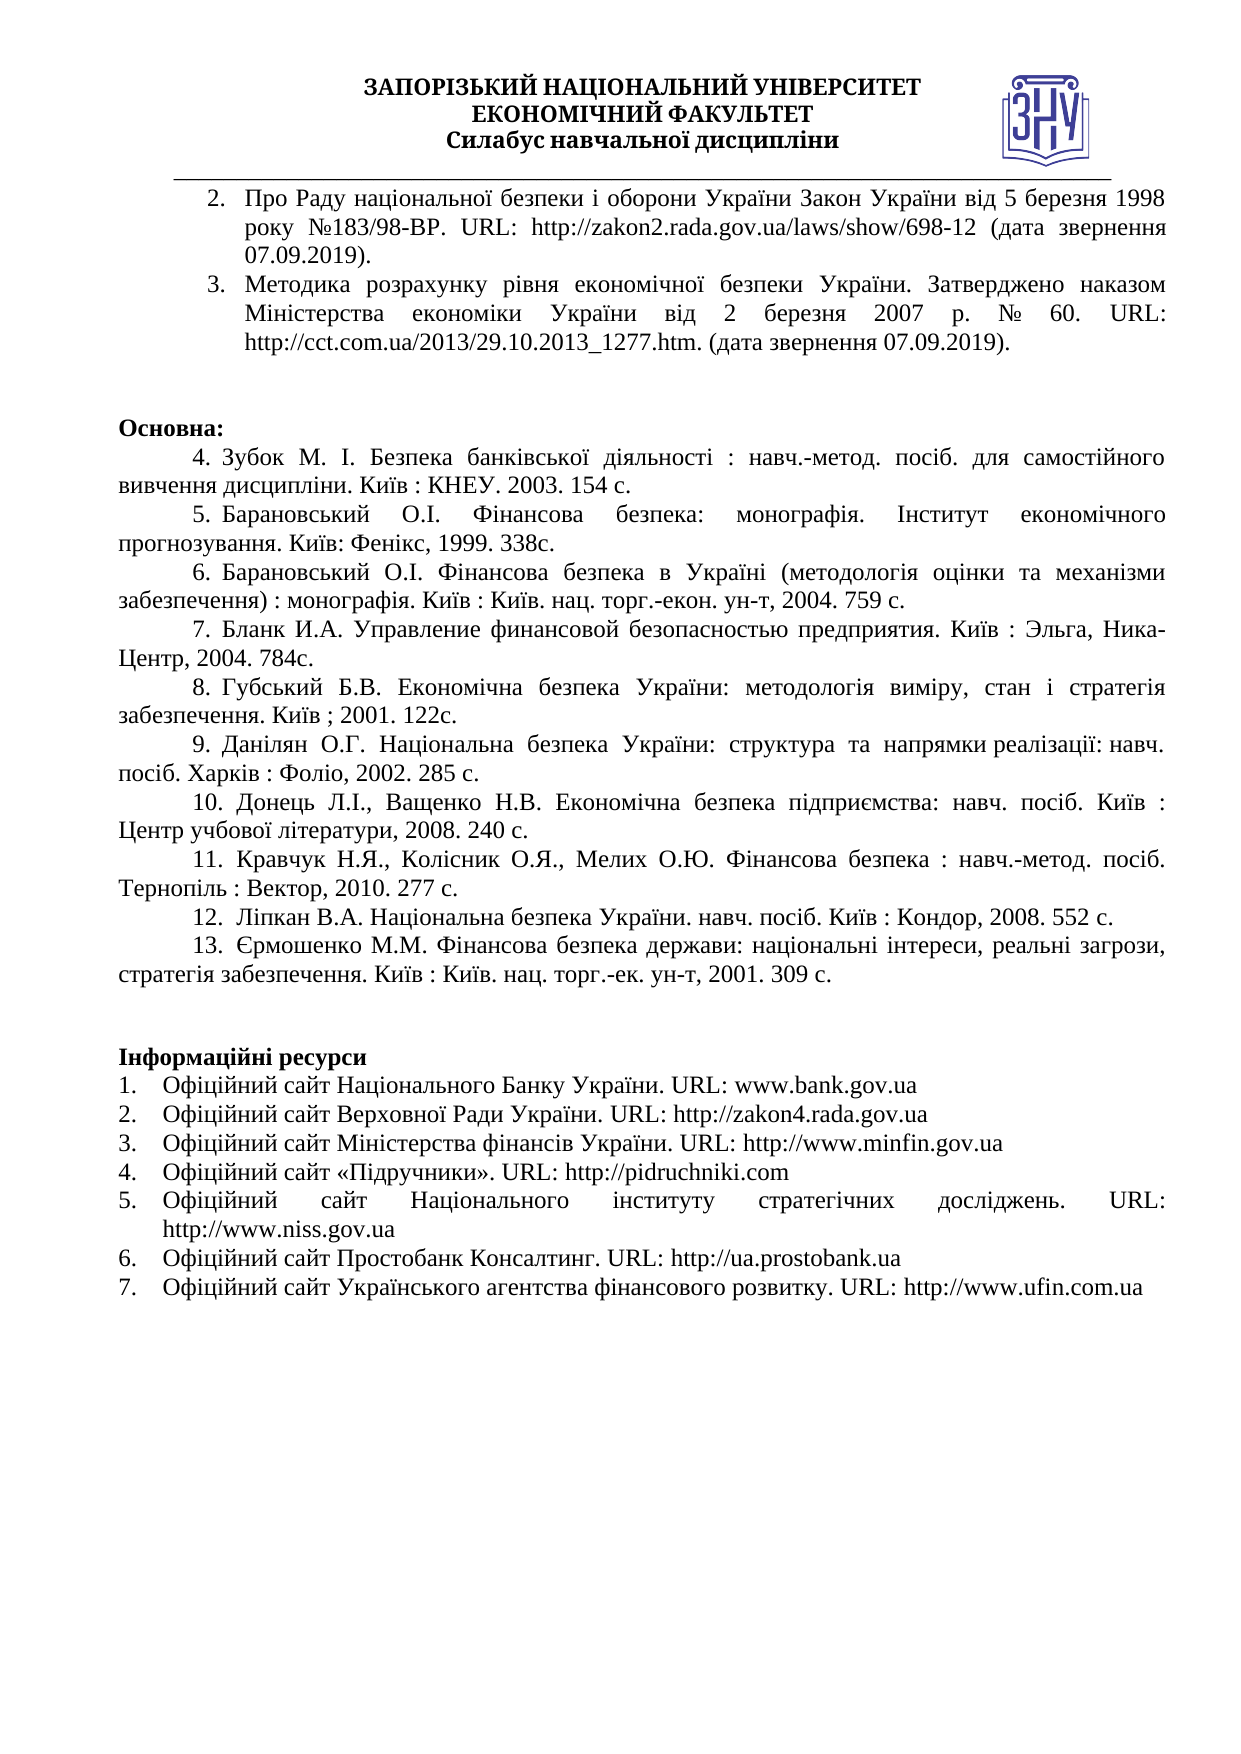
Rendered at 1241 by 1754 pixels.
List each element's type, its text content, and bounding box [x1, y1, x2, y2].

text Інформаційні ресурси [118, 1047, 1166, 1070]
text Основна: [118, 413, 1166, 442]
list Барановський О.І. Фінансова безпека: монографія. Інститут економічного прогнозування. Київ: Фенікс, 1999. 338с. [118, 499, 1166, 557]
list Губський Б.В. Економічна безпека України: методологія виміру, стан і стратегія забезпечення. Київ ; 2001. 122с. [118, 672, 1166, 729]
list Методика розрахунку рівня економічної безпеки України. Затверджено наказом Міністерства економіки України від 2 березня 2007 р. № 60. URL: http://cct.com.ua/2013/29.10.2013_1277.htm. (дата звернення 07.09.2019). [207, 269, 1166, 355]
list Офіційний сайт «Підручники». URL: http://pidruchniki.com [118, 1157, 1166, 1185]
list Офіційний сайт Національного інституту стратегічних досліджень. URL: http://www.niss.gov.ua [118, 1185, 1166, 1243]
picture [1002, 75, 1090, 167]
list Ліпкан В.А. Національна безпека України. навч. посіб. Київ : Кондор, 2008. 552 с. [118, 902, 1166, 930]
list Кравчук Н.Я., Колісник О.Я., Мелих О.Ю. Фінансова безпека : навч.-метод. посіб. Тернопіль : Вектор, 2010. 277 с. [118, 844, 1166, 902]
list Про Раду національної безпеки і оборони України Закон України від 5 березня 1998 року №183/98-ВР. URL: http://zakon2.rada.gov.ua/laws/show/698-12 (дата звернення 07.09.2019). [207, 183, 1166, 269]
list Офіційний сайт Міністерства фінансів України. URL: http://www.minfin.gov.ua [118, 1128, 1166, 1157]
list Донець Л.І., Ващенко Н.В. Економічна безпека підприємства: навч. посіб. Київ : Центр учбової літератури, 2008. 240 с. [118, 787, 1166, 844]
list Бланк И.А. Управление финансовой безопасностью предприятия. Київ : Эльга, Ника-Центр, 2004. 784с. [118, 614, 1166, 672]
list Зубок М. І. Безпека банківської діяльності : навч.-метод. посіб. для самостійного вивчення дисципліни. Київ : КНЕУ. 2003. 154 с. [118, 442, 1166, 499]
list Офіційний сайт Національного Банку України. URL: www.bank.gov.ua [118, 1070, 1166, 1099]
list Данілян О.Г. Національна безпека України: структура та напрямки реалізації: навч. посіб. Харків : Фоліо, 2002. 285 с. [118, 729, 1166, 787]
list Єрмошенко М.М. Фінансова безпека держави: національні інтереси, реальні загрози, стратегія забезпечення. Київ : Київ. нац. торг.-ек. ун-т, 2001. 309 с. [118, 930, 1166, 988]
list Барановський О.І. Фінансова безпека в Україні (методологія оцінки та механізми забезпечення) : монографія. Київ : Київ. нац. торг.-екон. ун-т, 2004. 759 с. [118, 557, 1166, 614]
list Офіційний сайт Простобанк Консалтинг. URL: http://ua.prostobank.ua [118, 1243, 1166, 1272]
list Офіційний сайт Верховної Ради України. URL: http://zakon4.rada.gov.ua [118, 1099, 1166, 1128]
list Офіційний сайт Українського агентства фінансового розвитку. URL: http://www.ufin.com.ua [118, 1272, 1166, 1300]
